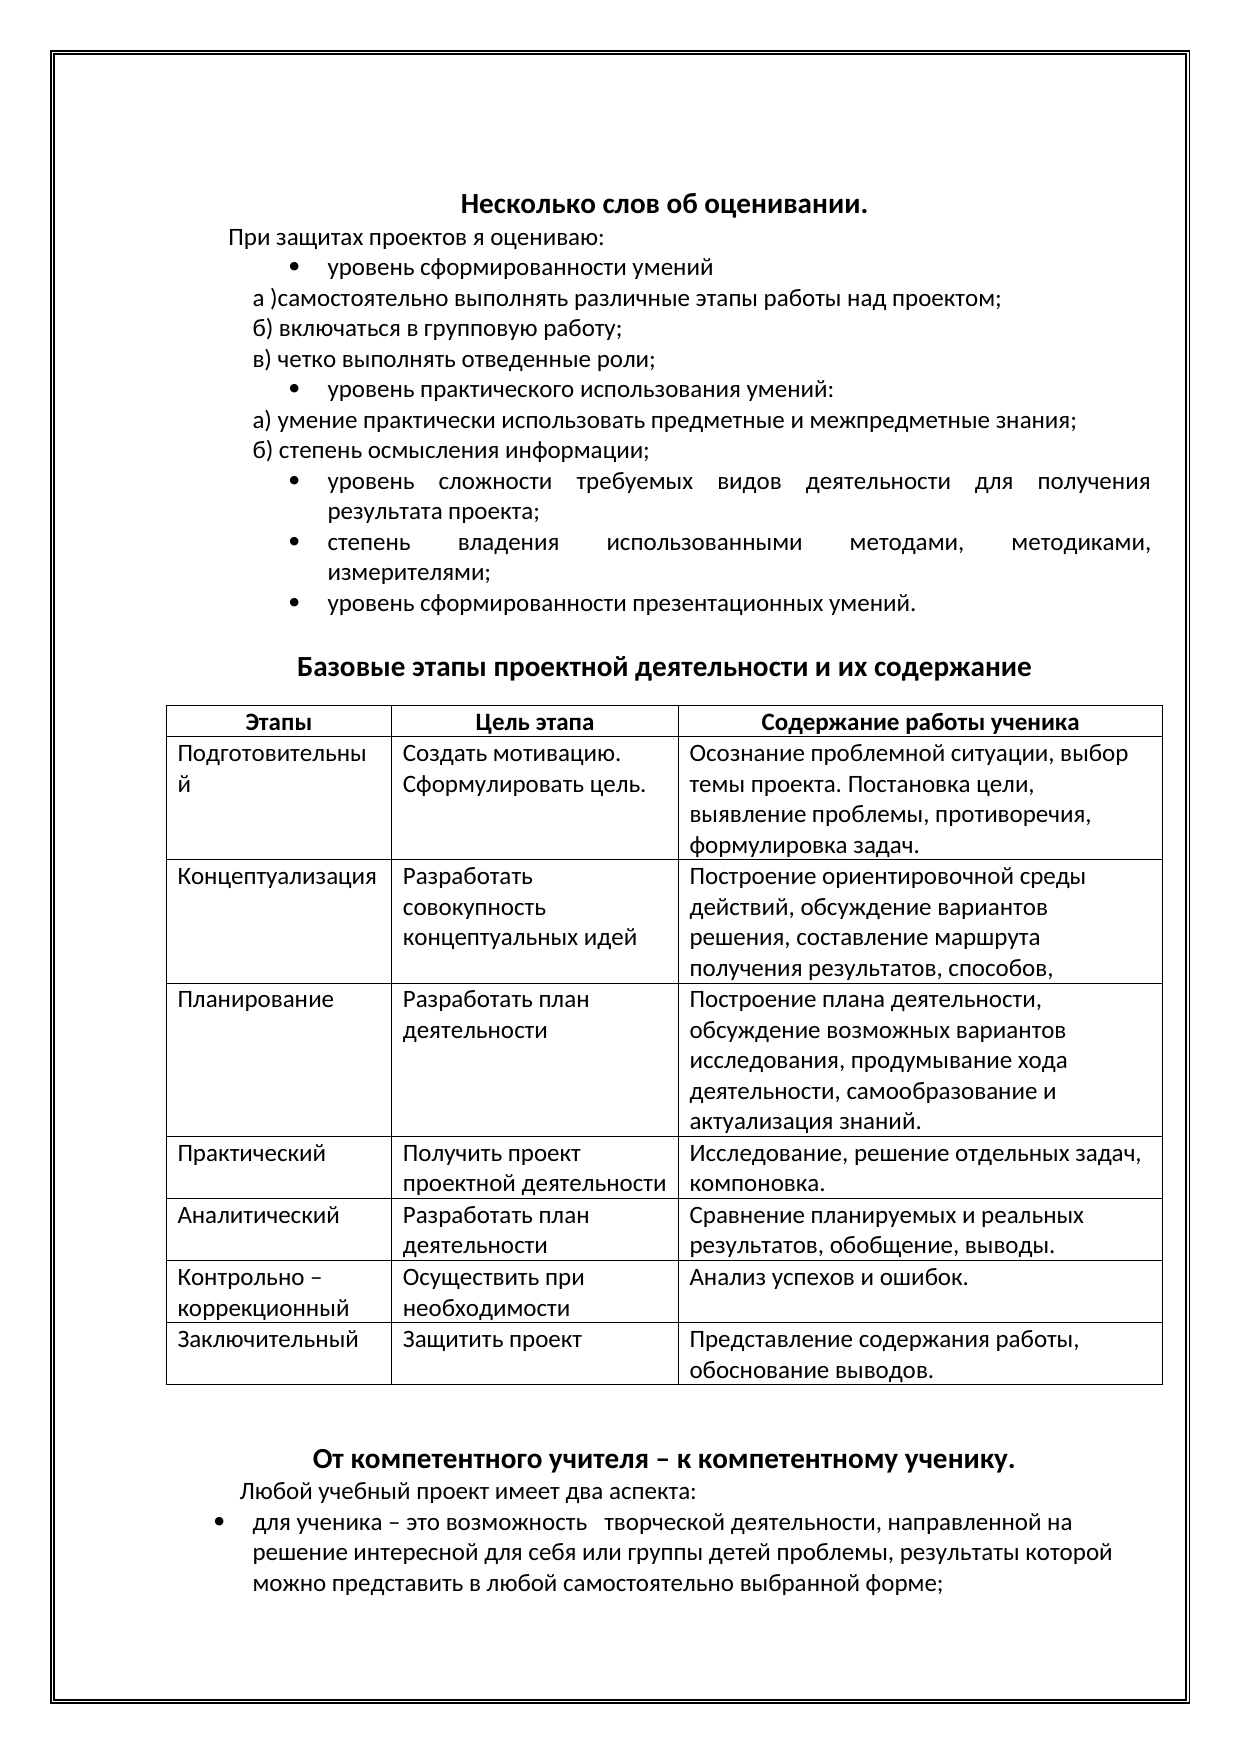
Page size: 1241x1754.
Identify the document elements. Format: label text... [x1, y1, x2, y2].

text Базовые этапы проектной деятельности и их содержание [177, 648, 1152, 684]
text При защитах проектов я оцениваю: [177, 221, 1152, 251]
table_cell Подготовительный [167, 737, 391, 859]
table_cell Исследование, решение отдельных задач, компоновка. [679, 1137, 1162, 1198]
list для ученика – это возможность творческой деятельности, направленной на решение интересной для себя или группы детей проблемы, результаты которой можно представить в любой самостоятельно выбранной форме; [215, 1506, 1152, 1597]
text б) степень осмысления информации; [252, 434, 1152, 465]
text в) четко выполнять отведенные роли; [252, 343, 1152, 373]
table_cell Разработать план деятельности [392, 984, 678, 1136]
text Любой учебный проект имеет два аспекта: [177, 1475, 1152, 1506]
table_cell Разработать совокупность концептуальных идей [392, 860, 678, 982]
table_cell Построение плана деятельности, обсуждение возможных вариантов исследования, продумывание хода деятельности, самообразование и актуализация знаний. [679, 984, 1162, 1136]
table_cell Анализ успехов и ошибок. [679, 1261, 1162, 1322]
list уровень сформированности умений [290, 251, 1152, 282]
table_cell Защитить проект [392, 1323, 678, 1384]
table_cell Аналитический [167, 1199, 391, 1260]
table_cell Осуществить при необходимости [392, 1261, 678, 1322]
table_cell Контрольно – коррекционный [167, 1261, 391, 1322]
table_header Цель этапа [392, 706, 678, 736]
table_header Содержание работы ученика [679, 706, 1162, 736]
text б) включаться в групповую работу; [252, 312, 1152, 343]
text От компетентного учителя – к компетентному ученику. [177, 1440, 1152, 1475]
list уровень практического использования умений: [290, 373, 1152, 404]
list уровень сложности требуемых видов деятельности для получения результата проекта; [290, 465, 1152, 526]
table_header Этапы [167, 706, 391, 736]
table_cell Осознание проблемной ситуации, выбор темы проекта. Постановка цели, выявление проблемы, противоречия, формулировка задач. [679, 737, 1162, 859]
list уровень сформированности презентационных умений. [290, 587, 1152, 618]
table_cell Практический [167, 1137, 391, 1198]
table_cell Создать мотивацию. Сформулировать цель. [392, 737, 678, 859]
table_cell Представление содержания работы, обоснование выводов. [679, 1323, 1162, 1384]
list степень владения использованными методами, методиками, измерителями; [290, 526, 1152, 587]
table_cell Сравнение планируемых и реальных результатов, обобщение, выводы. [679, 1199, 1162, 1260]
table_cell Получить проект проектной деятельности [392, 1137, 678, 1198]
text а )самостоятельно выполнять различные этапы работы над проектом; [252, 282, 1152, 312]
text Несколько слов об оценивании. [177, 185, 1152, 221]
table_cell Разработать план деятельности [392, 1199, 678, 1260]
table_cell Заключительный [167, 1323, 391, 1384]
table_cell Концептуализация [167, 860, 391, 982]
text а) умение практически использовать предметные и межпредметные знания; [252, 404, 1152, 434]
table_cell Построение ориентировочной среды действий, обсуждение вариантов решения, составление маршрута получения результатов, способов, [679, 860, 1162, 982]
table_cell Планирование [167, 984, 391, 1136]
